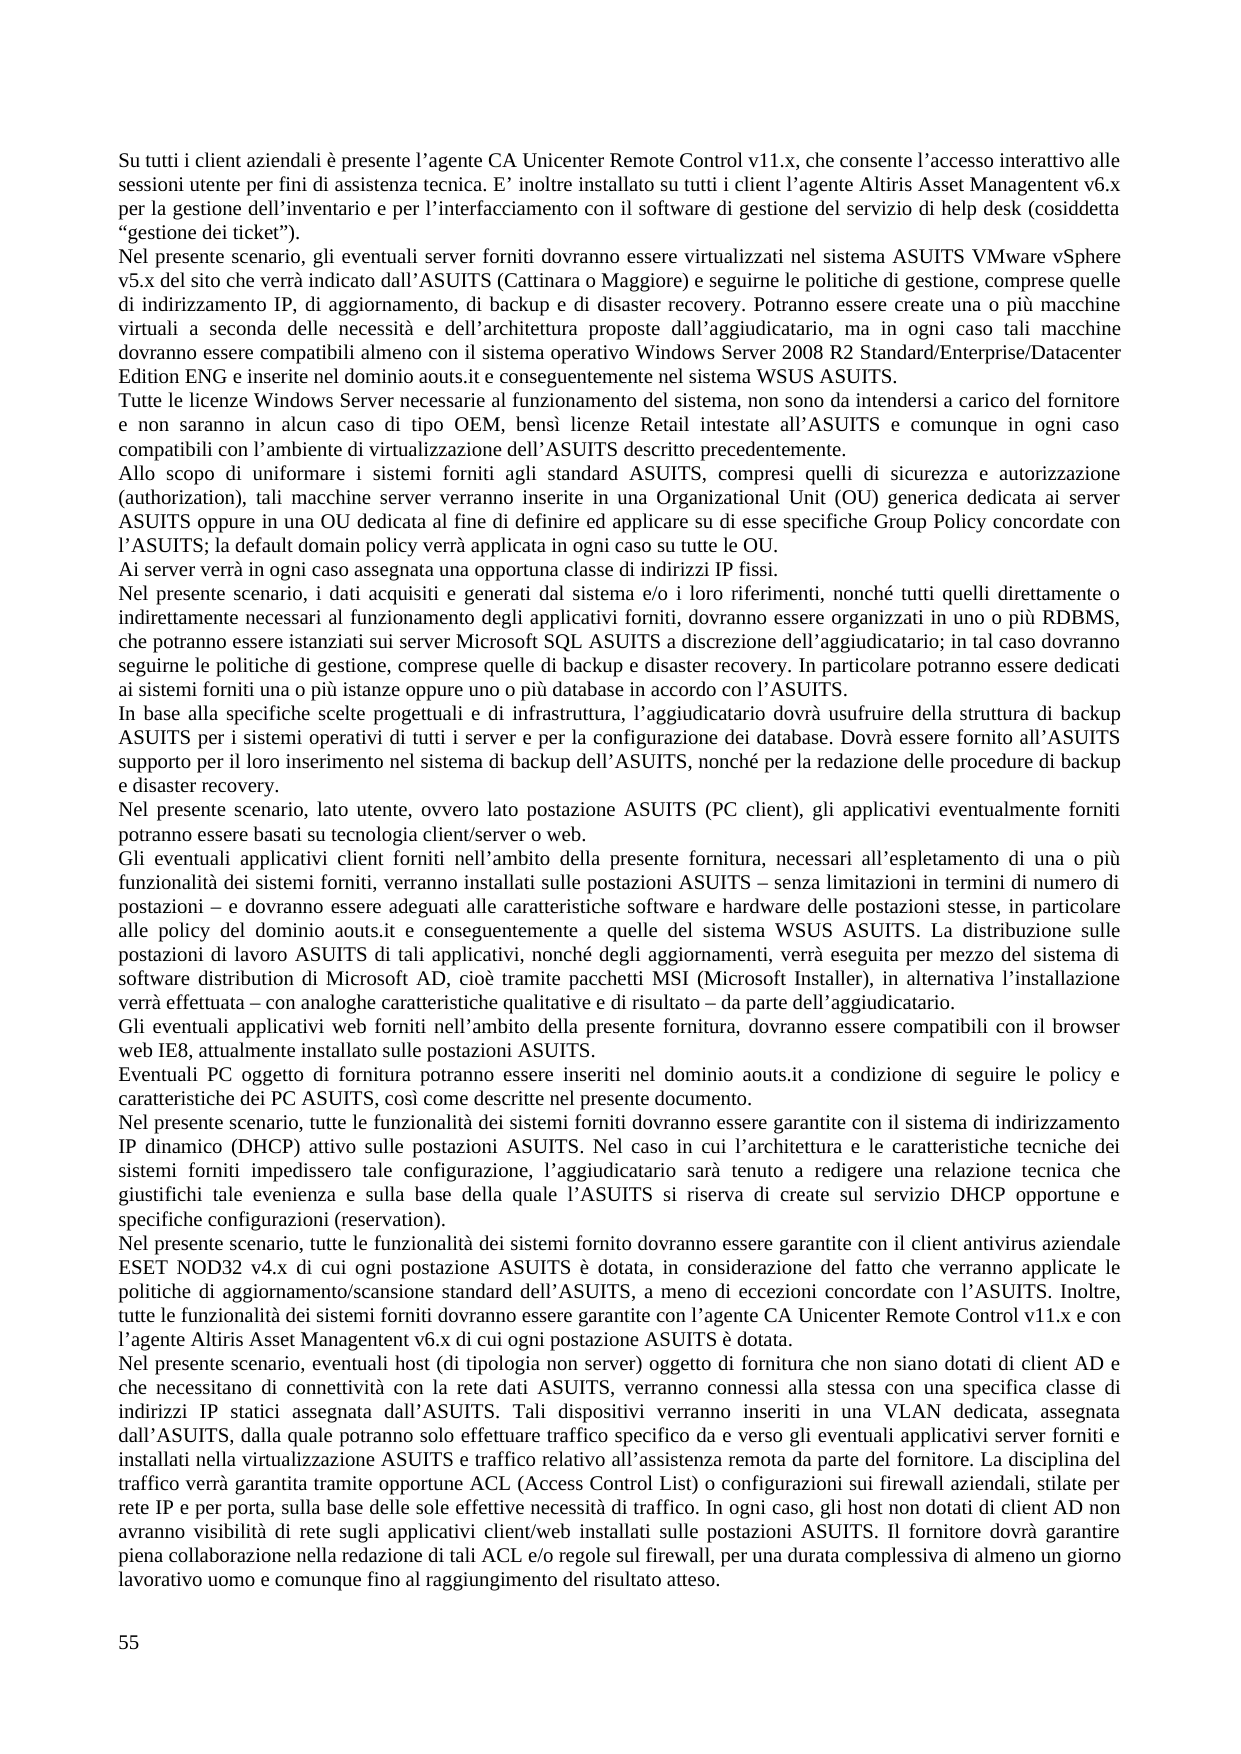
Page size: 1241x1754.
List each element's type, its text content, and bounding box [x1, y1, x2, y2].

text Nel presente scenario, eventuali host (di tipologia non server) oggetto di fornitura che non siano dotati di client AD e che necessitano di connettività con la rete dati ASUITS, verranno connessi alla stessa con una specifica classe di indirizzi IP statici assegnata dall’ASUITS. Tali dispositivi verranno inseriti in una VLAN dedicata, assegnata dall’ASUITS, dalla quale potranno solo effettuare traffico specifico da e verso gli eventuali applicativi server forniti e installati nella virtualizzazione ASUITS e traffico relativo all’assistenza remota da parte del fornitore. La disciplina del traffico verrà garantita tramite opportune ACL (Access Control List) o configurazioni sui firewall aziendali, stilate per rete IP e per porta, sulla base delle sole effettive necessità di traffico. In ogni caso, gli host non dotati di client AD non avranno visibilità di rete sugli applicativi client/web installati sulle postazioni ASUITS. Il fornitore dovrà garantire piena collaborazione nella redazione di tali ACL e/o regole sul firewall, per una durata complessiva di almeno un giorno lavorativo uomo e comunque fino al raggiungimento del risultato atteso. [118, 1351, 1122, 1591]
text In base alla specifiche scelte progettuali e di infrastruttura, l’aggiudicatario dovrà usufruire della struttura di backup ASUITS per i sistemi operativi di tutti i server e per la configurazione dei database. Dovrà essere fornito all’ASUITS supporto per il loro inserimento nel sistema di backup dell’ASUITS, nonché per la redazione delle procedure di backup e disaster recovery. [118, 701, 1122, 797]
text Su tutti i client aziendali è presente l’agente CA Unicenter Remote Control v11.x, che consente l’accesso interattivo alle sessioni utente per fini di assistenza tecnica. E’ inoltre installato su tutti i client l’agente Altiris Asset Managentent v6.x per la gestione dell’inventario e per l’interfacciamento con il software di gestione del servizio di help desk (cosiddetta “gestione dei ticket”). [118, 148, 1122, 244]
text Eventuali PC oggetto di fornitura potranno essere inseriti nel dominio aouts.it a condizione di seguire le policy e caratteristiche dei PC ASUITS, così come descritte nel presente documento. [118, 1062, 1122, 1110]
text Gli eventuali applicativi client forniti nell’ambito della presente fornitura, necessari all’espletamento di una o più funzionalità dei sistemi forniti, verranno installati sulle postazioni ASUITS – senza limitazioni in termini di numero di postazioni – e dovranno essere adeguati alle caratteristiche software e hardware delle postazioni stesse, in particolare alle policy del dominio aouts.it e conseguentemente a quelle del sistema WSUS ASUITS. La distribuzione sulle postazioni di lavoro ASUITS di tali applicativi, nonché degli aggiornamenti, verrà eseguita per mezzo del sistema di software distribution di Microsoft AD, cioè tramite pacchetti MSI (Microsoft Installer), in alternativa l’installazione verrà effettuata – con analoghe caratteristiche qualitative e di risultato – da parte dell’aggiudicatario. [118, 846, 1122, 1014]
text Gli eventuali applicativi web forniti nell’ambito della presente fornitura, dovranno essere compatibili con il browser web IE8, attualmente installato sulle postazioni ASUITS. [118, 1014, 1122, 1062]
text Nel presente scenario, i dati acquisiti e generati dal sistema e/o i loro riferimenti, nonché tutti quelli direttamente o indirettamente necessari al funzionamento degli applicativi forniti, dovranno essere organizzati in uno o più RDBMS, che potranno essere istanziati sui server Microsoft SQL ASUITS a discrezione dell’aggiudicatario; in tal caso dovranno seguirne le politiche di gestione, comprese quelle di backup e disaster recovery. In particolare potranno essere dedicati ai sistemi forniti una o più istanze oppure uno o più database in accordo con l’ASUITS. [118, 581, 1122, 701]
text Tutte le licenze Windows Server necessarie al funzionamento del sistema, non sono da intendersi a carico del fornitore e non saranno in alcun caso di tipo OEM, bensì licenze Retail intestate all’ASUITS e comunque in ogni caso compatibili con l’ambiente di virtualizzazione dell’ASUITS descritto precedentemente. [118, 388, 1122, 461]
text Ai server verrà in ogni caso assegnata una opportuna classe di indirizzi IP fissi. [118, 557, 1122, 581]
text Nel presente scenario, tutte le funzionalità dei sistemi fornito dovranno essere garantite con il client antivirus aziendale ESET NOD32 v4.x di cui ogni postazione ASUITS è dotata, in considerazione del fatto che verranno applicate le politiche di aggiornamento/scansione standard dell’ASUITS, a meno di eccezioni concordate con l’ASUITS. Inoltre, tutte le funzionalità dei sistemi forniti dovranno essere garantite con l’agente CA Unicenter Remote Control v11.x e con l’agente Altiris Asset Managentent v6.x di cui ogni postazione ASUITS è dotata. [118, 1231, 1122, 1351]
text Nel presente scenario, tutte le funzionalità dei sistemi forniti dovranno essere garantite con il sistema di indirizzamento IP dinamico (DHCP) attivo sulle postazioni ASUITS. Nel caso in cui l’architettura e le caratteristiche tecniche dei sistemi forniti impedissero tale configurazione, l’aggiudicatario sarà tenuto a redigere una relazione tecnica che giustifichi tale evenienza e sulla base della quale l’ASUITS si riserva di create sul servizio DHCP opportune e specifiche configurazioni (reservation). [118, 1110, 1122, 1231]
text Nel presente scenario, gli eventuali server forniti dovranno essere virtualizzati nel sistema ASUITS VMware vSphere v5.x del sito che verrà indicato dall’ASUITS (Cattinara o Maggiore) e seguirne le politiche di gestione, comprese quelle di indirizzamento IP, di aggiornamento, di backup e di disaster recovery. Potranno essere create una o più macchine virtuali a seconda delle necessità e dell’architettura proposte dall’aggiudicatario, ma in ogni caso tali macchine dovranno essere compatibili almeno con il sistema operativo Windows Server 2008 R2 Standard/Enterprise/Datacenter Edition ENG e inserite nel dominio aouts.it e conseguentemente nel sistema WSUS ASUITS. [118, 244, 1122, 388]
text Allo scopo di uniformare i sistemi forniti agli standard ASUITS, compresi quelli di sicurezza e autorizzazione (authorization), tali macchine server verranno inserite in una Organizational Unit (OU) generica dedicata ai server ASUITS oppure in una OU dedicata al fine di definire ed applicare su di esse specifiche Group Policy concordate con l’ASUITS; la default domain policy verrà applicata in ogni caso su tutte le OU. [118, 461, 1122, 557]
text Nel presente scenario, lato utente, ovvero lato postazione ASUITS (PC client), gli applicativi eventualmente forniti potranno essere basati su tecnologia client/server o web. [118, 797, 1122, 846]
